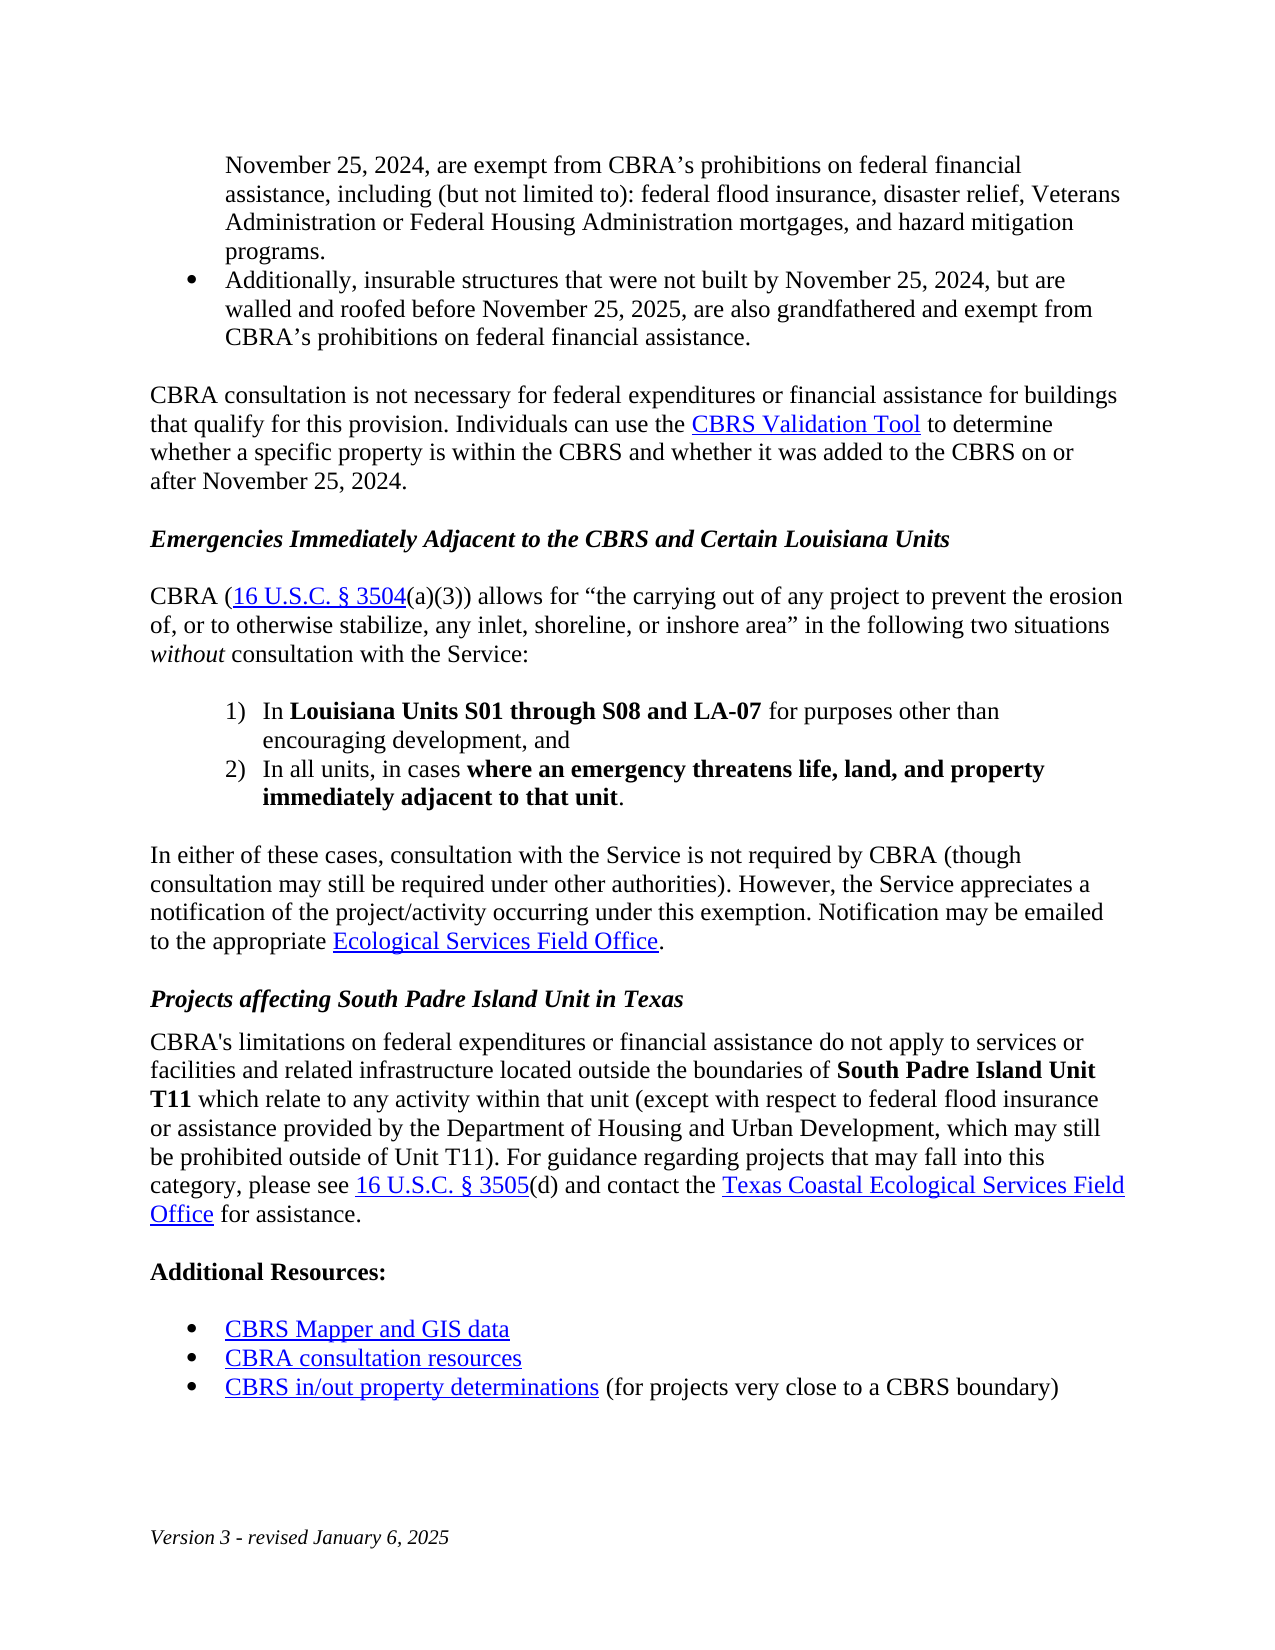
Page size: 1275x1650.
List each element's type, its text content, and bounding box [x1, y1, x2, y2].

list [187, 150, 1125, 265]
list CBRS Mapper and GIS data [187, 1314, 1125, 1343]
text CBRA (16 U.S.C. § 3504(a)(3)) allows for “the carrying out of any project to prevent the erosion of, or to otherwise stabilize, any inlet, shoreline, or inshore area” in the following two situations without consultation with the Service: [150, 581, 1125, 667]
list CBRA consultation resources [187, 1343, 1125, 1372]
text Additional Resources: [150, 1257, 1125, 1286]
list In all units, in cases where an emergency threatens life, land, and property immediately adjacent to that unit. [225, 754, 1125, 811]
text CBRA consultation is not necessary for federal expenditures or financial assistance for buildings that qualify for this provision. Individuals can use the CBRS Validation Tool to determine whether a specific property is within the CBRS and whether it was added to the CBRS on or after November 25, 2024. [150, 380, 1125, 495]
list CBRS in/out property determinations (for projects very close to a CBRS boundary) [187, 1372, 1125, 1401]
text Emergencies Immediately Adjacent to the CBRS and Certain Louisiana Units [150, 524, 1125, 552]
text Projects affecting South Padre Island Unit in Texas [150, 984, 1125, 1012]
list In Louisiana Units S01 through S08 and LA-07 for purposes other than encouraging development, and [225, 696, 1125, 754]
text CBRA's limitations on federal expenditures or financial assistance do not apply to services or facilities and related infrastructure located outside the boundaries of South Padre Island Unit T11 which relate to any activity within that unit (except with respect to federal flood insurance or assistance provided by the Department of Housing and Urban Development, which may still be prohibited outside of Unit T11). For guidance regarding projects that may fall into this category, please see 16 U.S.C. § 3505(d) and contact the Texas Coastal Ecological Services Field Office for assistance. [150, 1027, 1125, 1228]
list Additionally, insurable structures that were not built by November 25, 2024, but are walled and roofed before November 25, 2025, are also grandfathered and exempt from CBRA’s prohibitions on federal financial assistance. [187, 265, 1125, 351]
text In either of these cases, consultation with the Service is not required by CBRA (though consultation may still be required under other authorities). However, the Service appreciates a notification of the project/activity occurring under this exemption. Notification may be emailed to the appropriate Ecological Services Field Office. [150, 840, 1125, 955]
